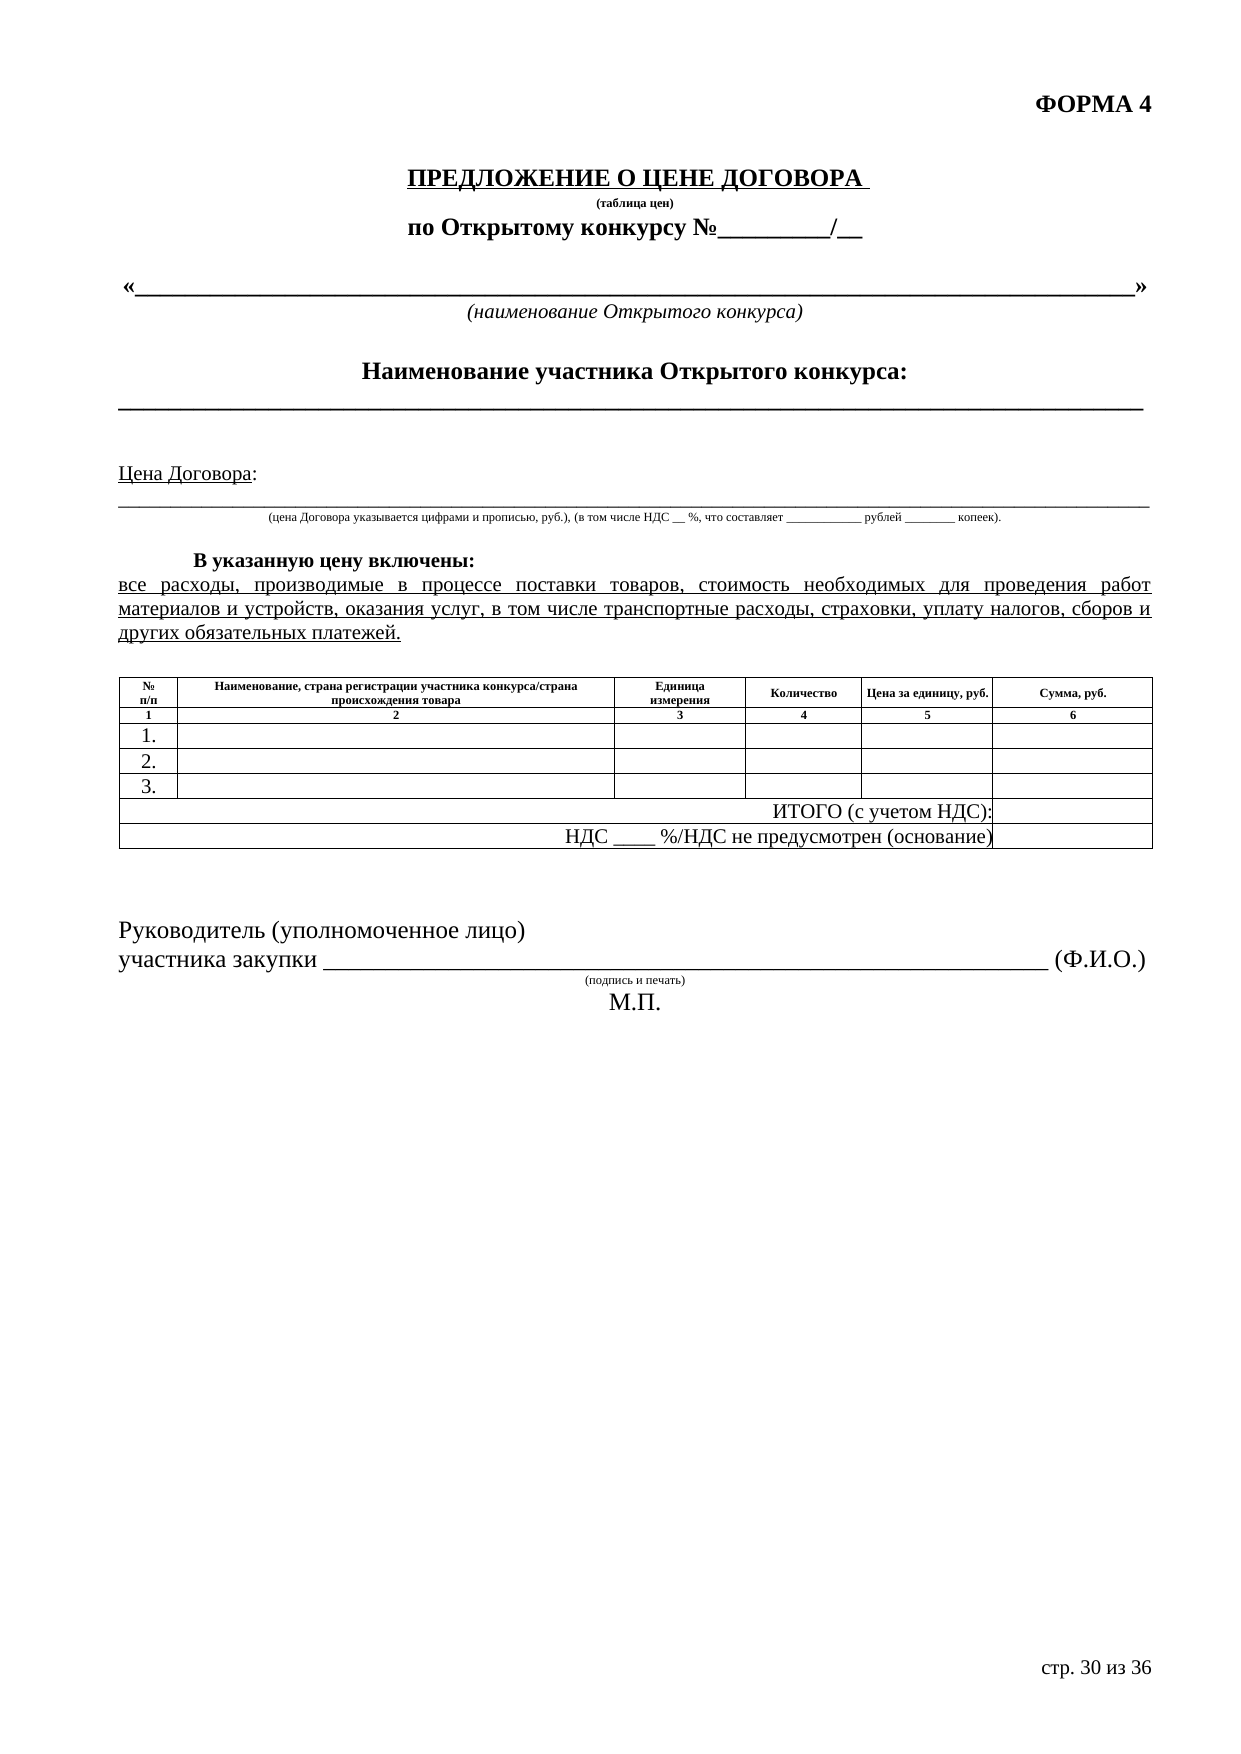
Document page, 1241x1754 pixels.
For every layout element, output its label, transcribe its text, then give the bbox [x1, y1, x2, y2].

table_cell [178, 724, 614, 747]
text ФОРМА 4 [118, 89, 1152, 117]
table_cell [993, 774, 1152, 798]
table_cell НДС ____ %/НДС не предусмотрен (основание) [120, 824, 992, 848]
table_cell [615, 774, 745, 798]
text все расходы, производимые в процессе поставки товаров, стоимость необходимых для проведения работ материалов и устройств, оказания услуг, в том числе транспортные расходы, страховки, уплату налогов, сборов и других обязательных платежей. [118, 572, 1152, 593]
text по Открытому конкурсу №_________/__ [118, 212, 1152, 241]
text Руководитель (уполномоченное лицо) [118, 915, 1152, 944]
table_cell 5 [862, 708, 992, 722]
table_cell [862, 749, 992, 773]
table_header Наименование, страна регистрации участника конкурса/страна происхождения товара [178, 678, 614, 707]
text ПРЕДЛОЖЕНИЕ О ЦЕНЕ ДОГОВОРА [118, 163, 1152, 192]
text все расходы, производимые в процессе поставки товаров, стоимость необходимых для проведения работ материалов и устройств, оказания услуг, в том числе транспортные расходы, страховки, уплату налогов, сборов и других обязательных платежей. [118, 594, 1152, 617]
text Цена Договора: [118, 461, 1152, 485]
table_cell [993, 824, 1152, 848]
table_cell [993, 749, 1152, 773]
text Наименование участника Открытого конкурса: [118, 356, 1152, 384]
table_cell 1. [120, 724, 177, 747]
table_header Сумма, руб. [993, 678, 1152, 707]
table_cell [178, 749, 614, 773]
table_cell 3. [120, 774, 177, 798]
table_cell [993, 799, 1152, 823]
table_cell 3 [615, 708, 745, 722]
table_cell [993, 724, 1152, 747]
text (наименование Открытого конкурса) [118, 299, 1152, 323]
text (подпись и печать) [118, 972, 1152, 987]
table_cell 2. [120, 749, 177, 773]
text М.П. [118, 987, 1152, 1016]
text участника закупки __________________________________________________________ (Ф.И.О.) [118, 944, 1152, 972]
table_cell [862, 774, 992, 798]
text (цена Договора указывается цифрами и прописью, руб.), (в том числе НДС __ %, что составляет ____________ рублей ________ копеек). [118, 509, 1152, 524]
text В указанную цену включены: [118, 548, 1152, 572]
table_cell 1 [120, 708, 177, 722]
table_header Цена за единицу, руб. [862, 678, 992, 707]
table_cell 6 [993, 708, 1152, 722]
table_cell [746, 724, 861, 747]
text все расходы, производимые в процессе поставки товаров, стоимость необходимых для проведения работ материалов и устройств, оказания услуг, в том числе транспортные расходы, страховки, уплату налогов, сборов и других обязательных платежей. [118, 618, 1152, 644]
text __________________________________________________________________________________ [118, 384, 1152, 413]
table_cell [178, 774, 614, 798]
table_cell [746, 749, 861, 773]
text ___________________________________________________________________________________________________ [118, 485, 1152, 509]
table_cell [615, 724, 745, 747]
table_cell 2 [178, 708, 614, 722]
table_cell ИТОГО (с учетом НДС): [120, 799, 992, 823]
table_header № п/п [120, 678, 177, 707]
table_header Количество [746, 678, 861, 707]
table_cell [862, 724, 992, 747]
text «________________________________________________________________________________» [118, 270, 1152, 299]
table_cell [746, 774, 861, 798]
text (таблица цен) [118, 196, 1152, 210]
table_cell 4 [746, 708, 861, 722]
table_header Единица измерения [615, 678, 745, 707]
table_cell [615, 749, 745, 773]
